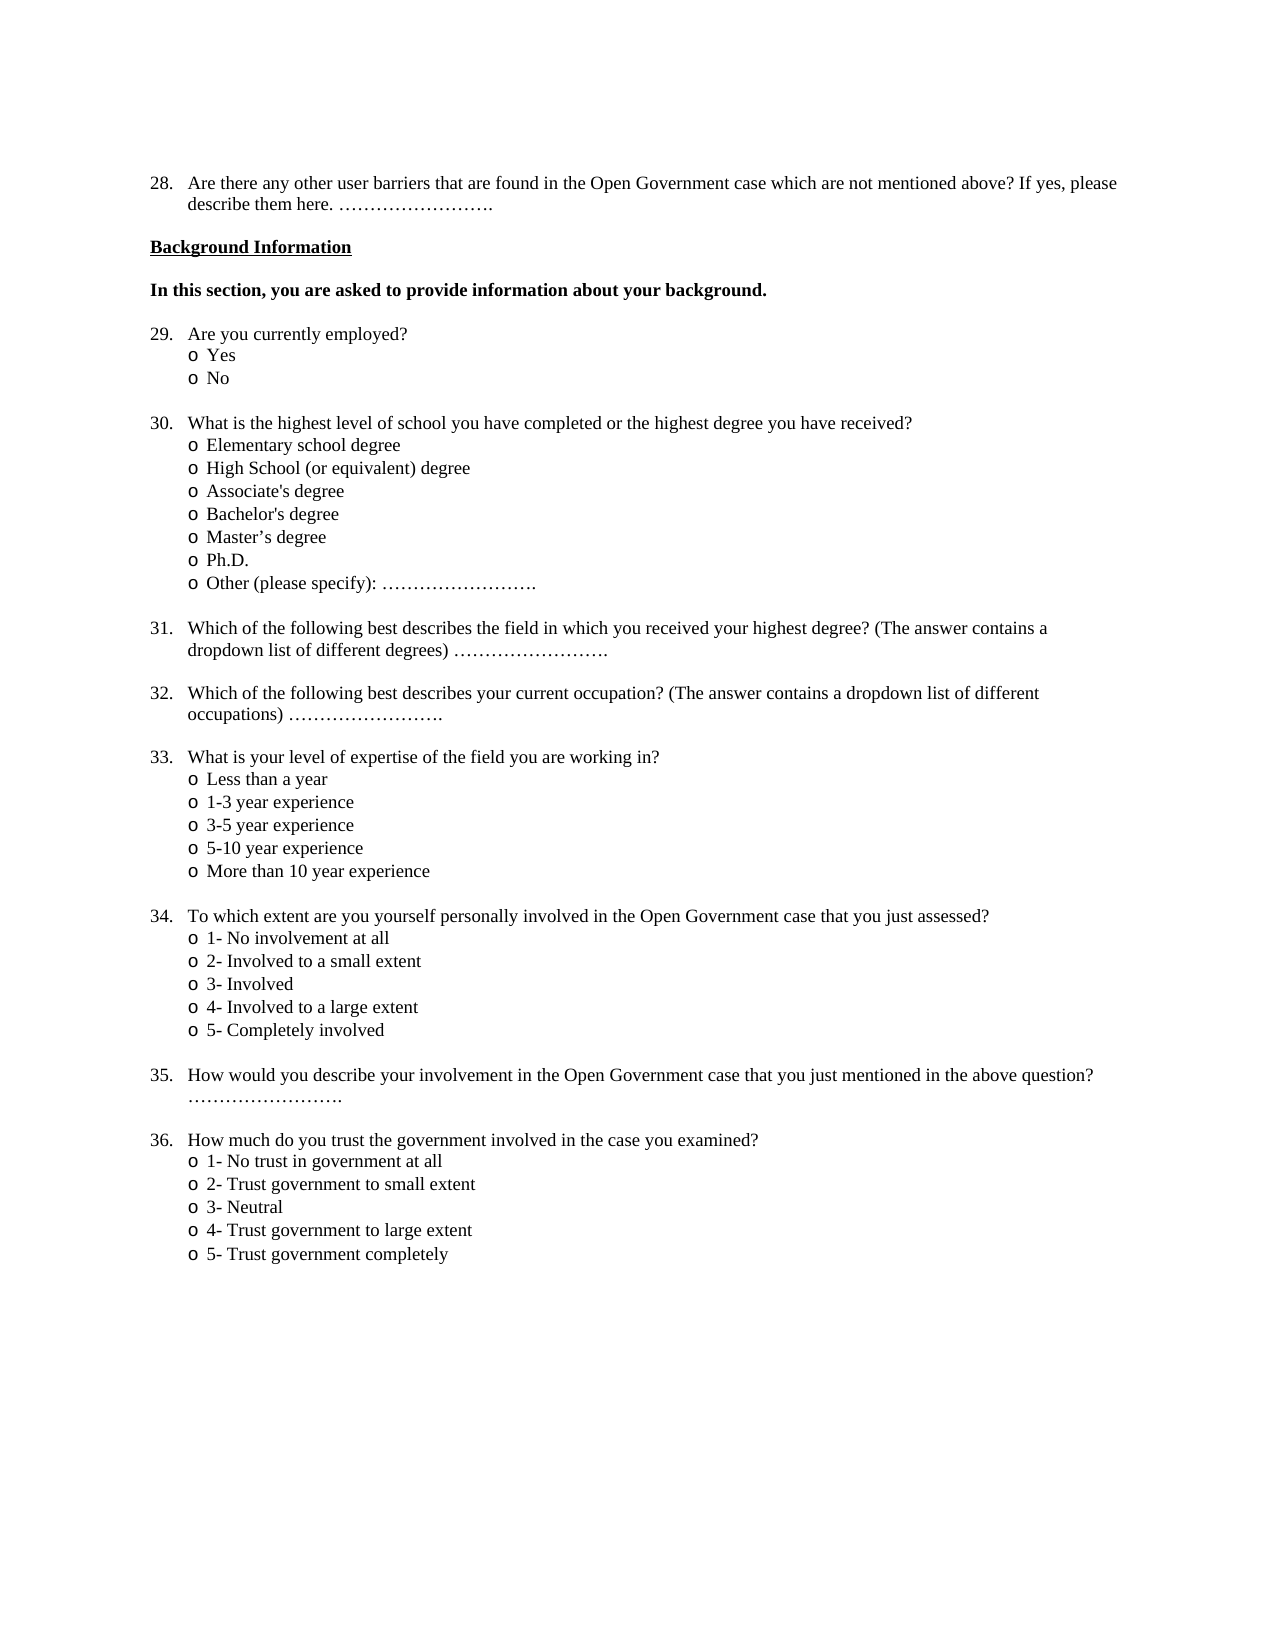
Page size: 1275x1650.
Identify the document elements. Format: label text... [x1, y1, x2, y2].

list 5- Trust government completely [187, 1242, 1125, 1266]
list Which of the following best describes the field in which you received your highest degree? (The answer contains a dropdown list of different degrees) ……………………. [150, 617, 1125, 660]
list 4- Trust government to large extent [187, 1219, 1125, 1242]
list Master’s degree [187, 526, 1125, 549]
list How would you describe your involvement in the Open Government case that you just mentioned in the above question? ……………………. [150, 1064, 1125, 1107]
list 1- No trust in government at all [187, 1150, 1125, 1173]
list What is your level of expertise of the field you are working in? [150, 746, 1125, 768]
list 3- Involved [187, 973, 1125, 996]
text In this section, you are asked to provide information about your background. [150, 279, 1125, 301]
list Are you currently employed? [150, 322, 1125, 344]
list Less than a year [187, 768, 1125, 791]
list To which extent are you yourself personally involved in the Open Government case that you just assessed? [150, 905, 1125, 927]
list Are there any other user barriers that are found in the Open Government case which are not mentioned above? If yes, please describe them here. ……………………. [150, 172, 1125, 215]
text Background Information [150, 236, 1125, 258]
list 5-10 year experience [187, 837, 1125, 860]
list 1- No involvement at all [187, 927, 1125, 950]
list 3-5 year experience [187, 814, 1125, 837]
list High School (or equivalent) degree [187, 457, 1125, 480]
list No [187, 367, 1125, 390]
list 2- Trust government to small extent [187, 1173, 1125, 1196]
list Which of the following best describes your current occupation? (The answer contains a dropdown list of different occupations) ……………………. [150, 682, 1125, 725]
list Yes [187, 344, 1125, 367]
list 3- Neutral [187, 1196, 1125, 1219]
list Elementary school degree [187, 433, 1125, 457]
list 1-3 year experience [187, 791, 1125, 814]
list Other (please specify): ……………………. [187, 572, 1125, 595]
list What is the highest level of school you have completed or the highest degree you have received? [150, 412, 1125, 433]
list 2- Involved to a small extent [187, 950, 1125, 973]
list How much do you trust the government involved in the case you examined? [150, 1128, 1125, 1150]
list 5- Completely involved [187, 1019, 1125, 1042]
list More than 10 year experience [187, 860, 1125, 883]
list 4- Involved to a large extent [187, 996, 1125, 1019]
list Associate's degree [187, 480, 1125, 503]
list Ph.D. [187, 549, 1125, 572]
list Bachelor's degree [187, 503, 1125, 526]
